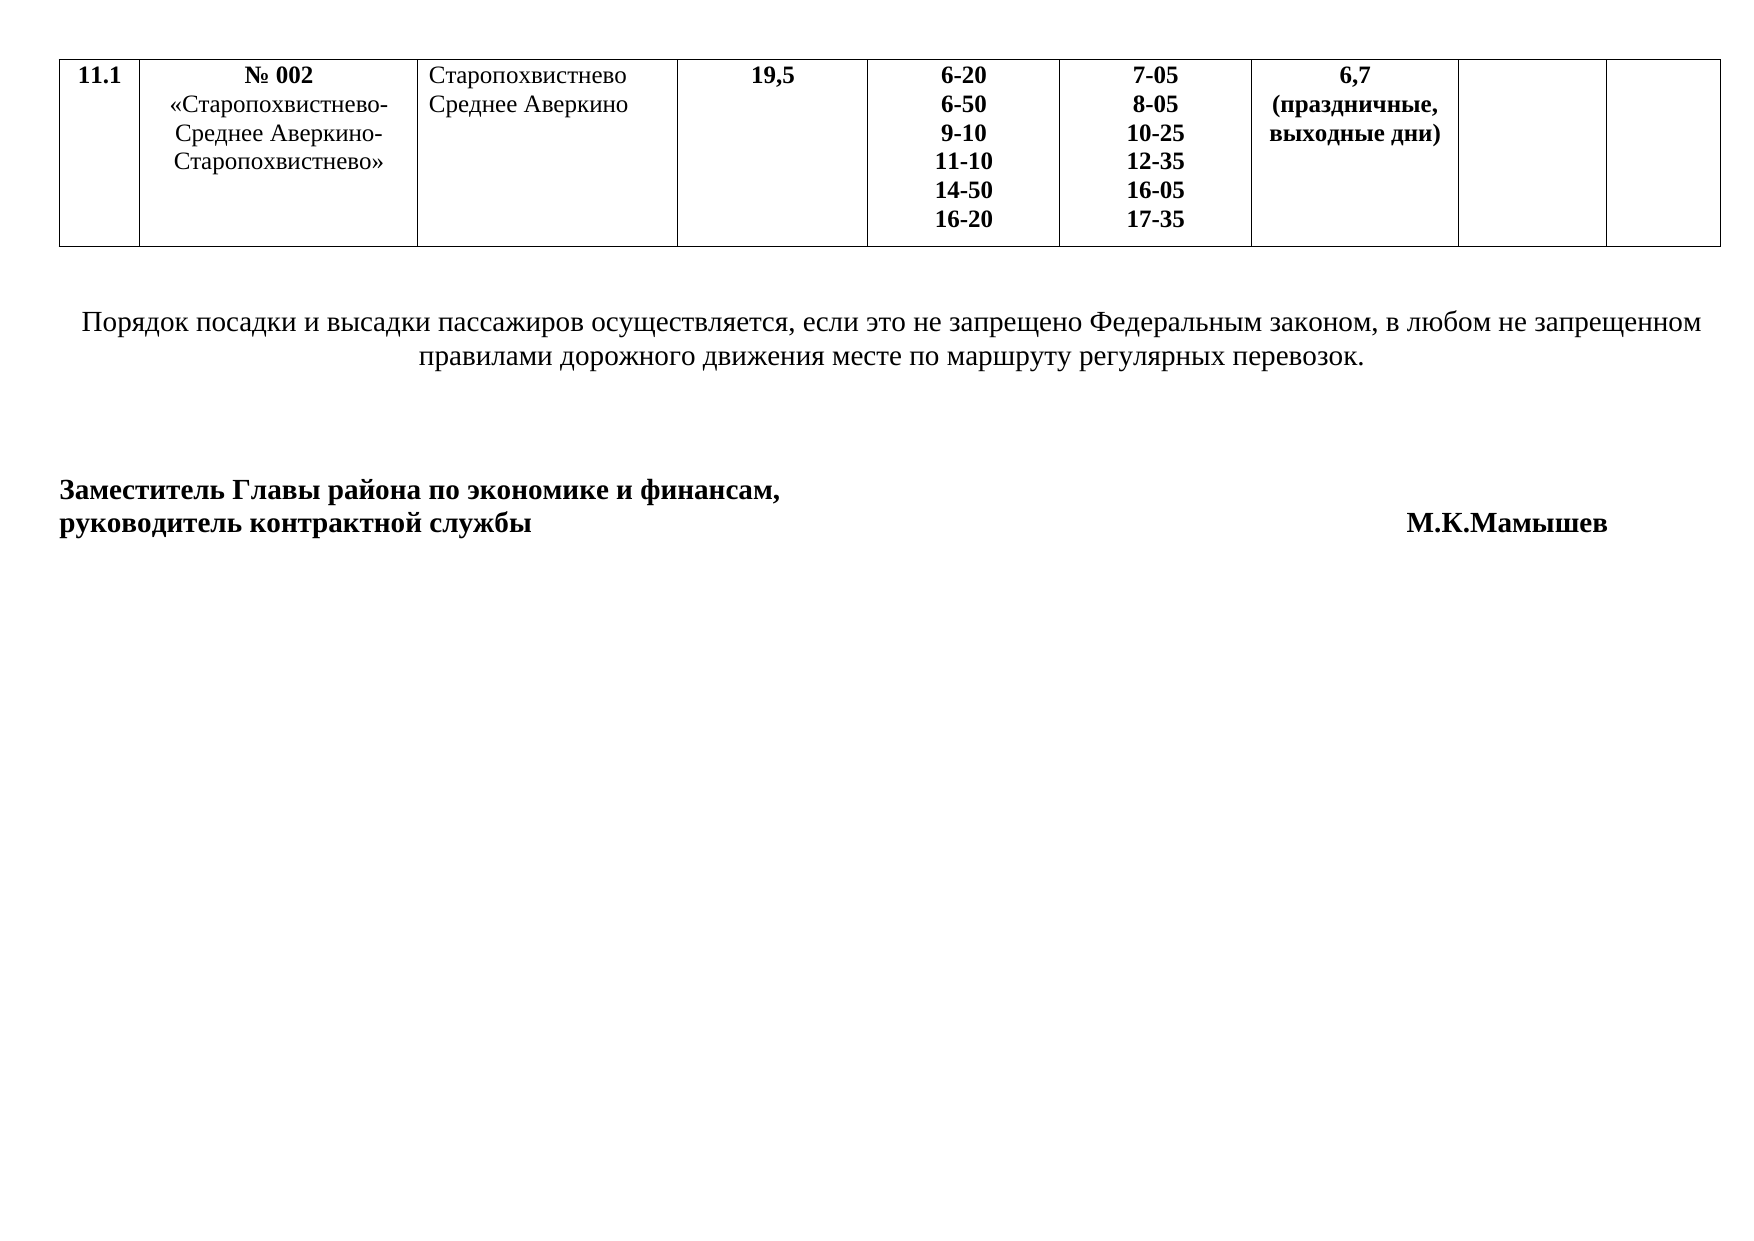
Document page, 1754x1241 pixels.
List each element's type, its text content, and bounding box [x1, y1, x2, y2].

table_cell 7-05 8-05 10-25 12-35 16-05 17-35 [1060, 60, 1251, 246]
text руководитель контрактной службы М.К.Мамышев [59, 505, 1724, 539]
table_cell 11.1 [60, 60, 139, 246]
table_cell 19,5 [678, 60, 867, 246]
table_cell 6,7 (праздничные, выходные дни) [1252, 60, 1458, 246]
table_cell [418, 60, 677, 246]
text Порядок посадки и высадки пассажиров осуществляется, если это не запрещено Федеральным законом, в любом не запрещенном правилами дорожного движения месте по маршруту регулярных перевозок. [59, 304, 1724, 371]
table_cell [1607, 60, 1720, 246]
text Заместитель Главы района по экономике и финансам, [59, 472, 1724, 505]
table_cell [140, 60, 417, 246]
table_cell [1459, 60, 1606, 246]
table_cell 6-20 6-50 9-10 11-10 14-50 16-20 [868, 60, 1059, 246]
